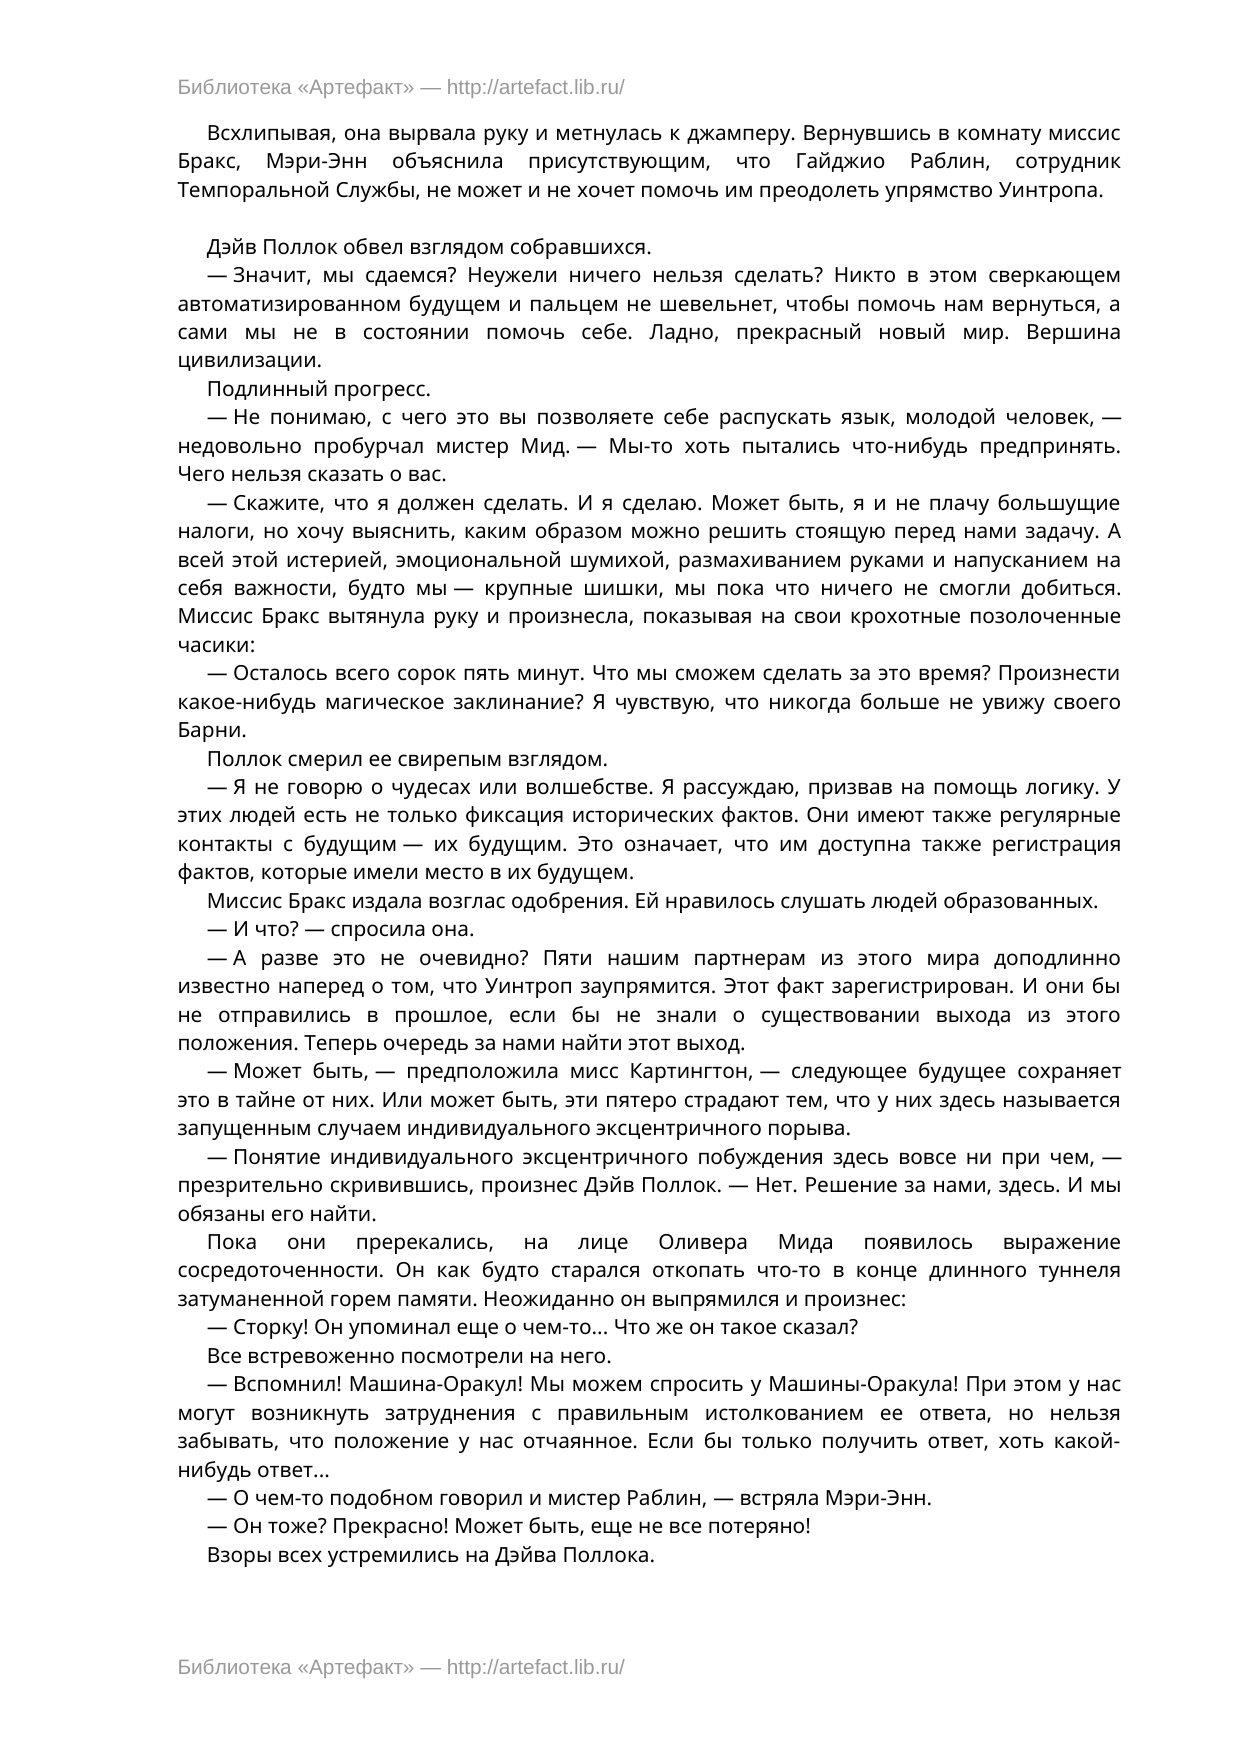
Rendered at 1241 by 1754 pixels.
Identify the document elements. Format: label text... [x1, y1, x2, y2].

text — Осталось всего сорок пять минут. Что мы сможем сделать за это время? Произнести какое-нибудь магическое заклинание? Я чувствую, что никогда больше не увижу своего Барни. [177, 658, 1122, 744]
text — И что? — спросила она. [177, 914, 1122, 943]
text Миссис Бракс издала возглас одобрения. Ей нравилось слушать людей образованных. [177, 886, 1122, 914]
text — Значит, мы сдаемся? Неужели ничего нельзя сделать? Никто в этом сверкающем автоматизированном будущем и пальцем не шевельнет, чтобы помочь нам вернуться, а сами мы не в состоянии помочь себе. Ладно, прекрасный новый мир. Вершина цивилизации. [177, 260, 1122, 374]
text Поллок смерил ее свирепым взглядом. [177, 744, 1122, 772]
text — О чем-то подобном говорил и мистер Раблин, — встряла Мэри-Энн. [177, 1483, 1122, 1512]
text — А разве это не очевидно? Пяти нашим партнерам из этого мира доподлинно известно наперед о том, что Уинтроп заупрямится. Этот факт зарегистрирован. И они бы не отправились в прошлое, если бы не знали о существовании выхода из этого положения. Теперь очередь за нами найти этот выход. [177, 943, 1122, 1057]
text Пока они пререкались, на лице Оливера Мида появилось выражение сосредоточенности. Он как будто старался откопать что-то в конце длинного туннеля затуманенной горем памяти. Неожиданно он выпрямился и произнес: [177, 1227, 1122, 1312]
text — Может быть, — предположила мисс Картингтон, — следующее будущее сохраняет это в тайне от них. Или может быть, эти пятеро страдают тем, что у них здесь называется запущенным случаем индивидуального эксцентричного порыва. [177, 1057, 1122, 1142]
text Подлинный прогресс. [177, 374, 1122, 402]
text Дэйв Поллок обвел взглядом собравшихся. [177, 232, 1122, 260]
text — Понятие индивидуального эксцентричного побуждения здесь вовсе ни при чем, — презрительно скривившись, произнес Дэйв Поллок. — Нет. Решение за нами, здесь. И мы обязаны его найти. [177, 1142, 1122, 1227]
text — Скажите, что я должен сделать. И я сделаю. Может быть, я и не плачу большущие налоги, но хочу выяснить, каким образом можно решить стоящую перед нами задачу. А всей этой истерией, эмоциональной шумихой, размахиванием руками и напусканием на себя важности, будто мы — крупные шишки, мы пока что ничего не смогли добиться. Миссис Бракс вытянула руку и произнесла, показывая на свои крохотные позолоченные часики: [177, 488, 1122, 658]
text Все встревоженно посмотрели на него. [177, 1341, 1122, 1369]
text Взоры всех устремились на Дэйва Поллока. [177, 1540, 1122, 1568]
text Всхлипывая, она вырвала руку и метнулась к джамперу. Вернувшись в комнату миссис Бракс, Мэри-Энн объяснила присутствующим, что Гайджио Раблин, сотрудник Темпоральной Службы, не может и не хочет помочь им преодолеть упрямство Уинтропа. [177, 118, 1122, 203]
text — Я не говорю о чудесах или волшебстве. Я рассуждаю, призвав на помощь логику. У этих людей есть не только фиксация исторических фактов. Они имеют также регулярные контакты с будущим — их будущим. Это означает, что им доступна также регистрация фактов, которые имели место в их будущем. [177, 772, 1122, 886]
text — Он тоже? Прекрасно! Может быть, еще не все потеряно! [177, 1512, 1122, 1540]
text — Не понимаю, с чего это вы позволяете себе распускать язык, молодой человек, — недовольно пробурчал мистер Мид. — Мы-то хоть пытались что-нибудь предпринять. Чего нельзя сказать о вас. [177, 402, 1122, 488]
text — Сторку! Он упоминал еще о чем-то... Что же он такое сказал? [177, 1312, 1122, 1341]
text — Вспомнил! Машина-Оракул! Мы можем спросить у Машины-Оракула! При этом у нас могут возникнуть затруднения с правильным истолкованием ее ответа, но нельзя забывать, что положение у нас отчаянное. Если бы только получить ответ, хоть какой-нибудь ответ... [177, 1369, 1122, 1483]
